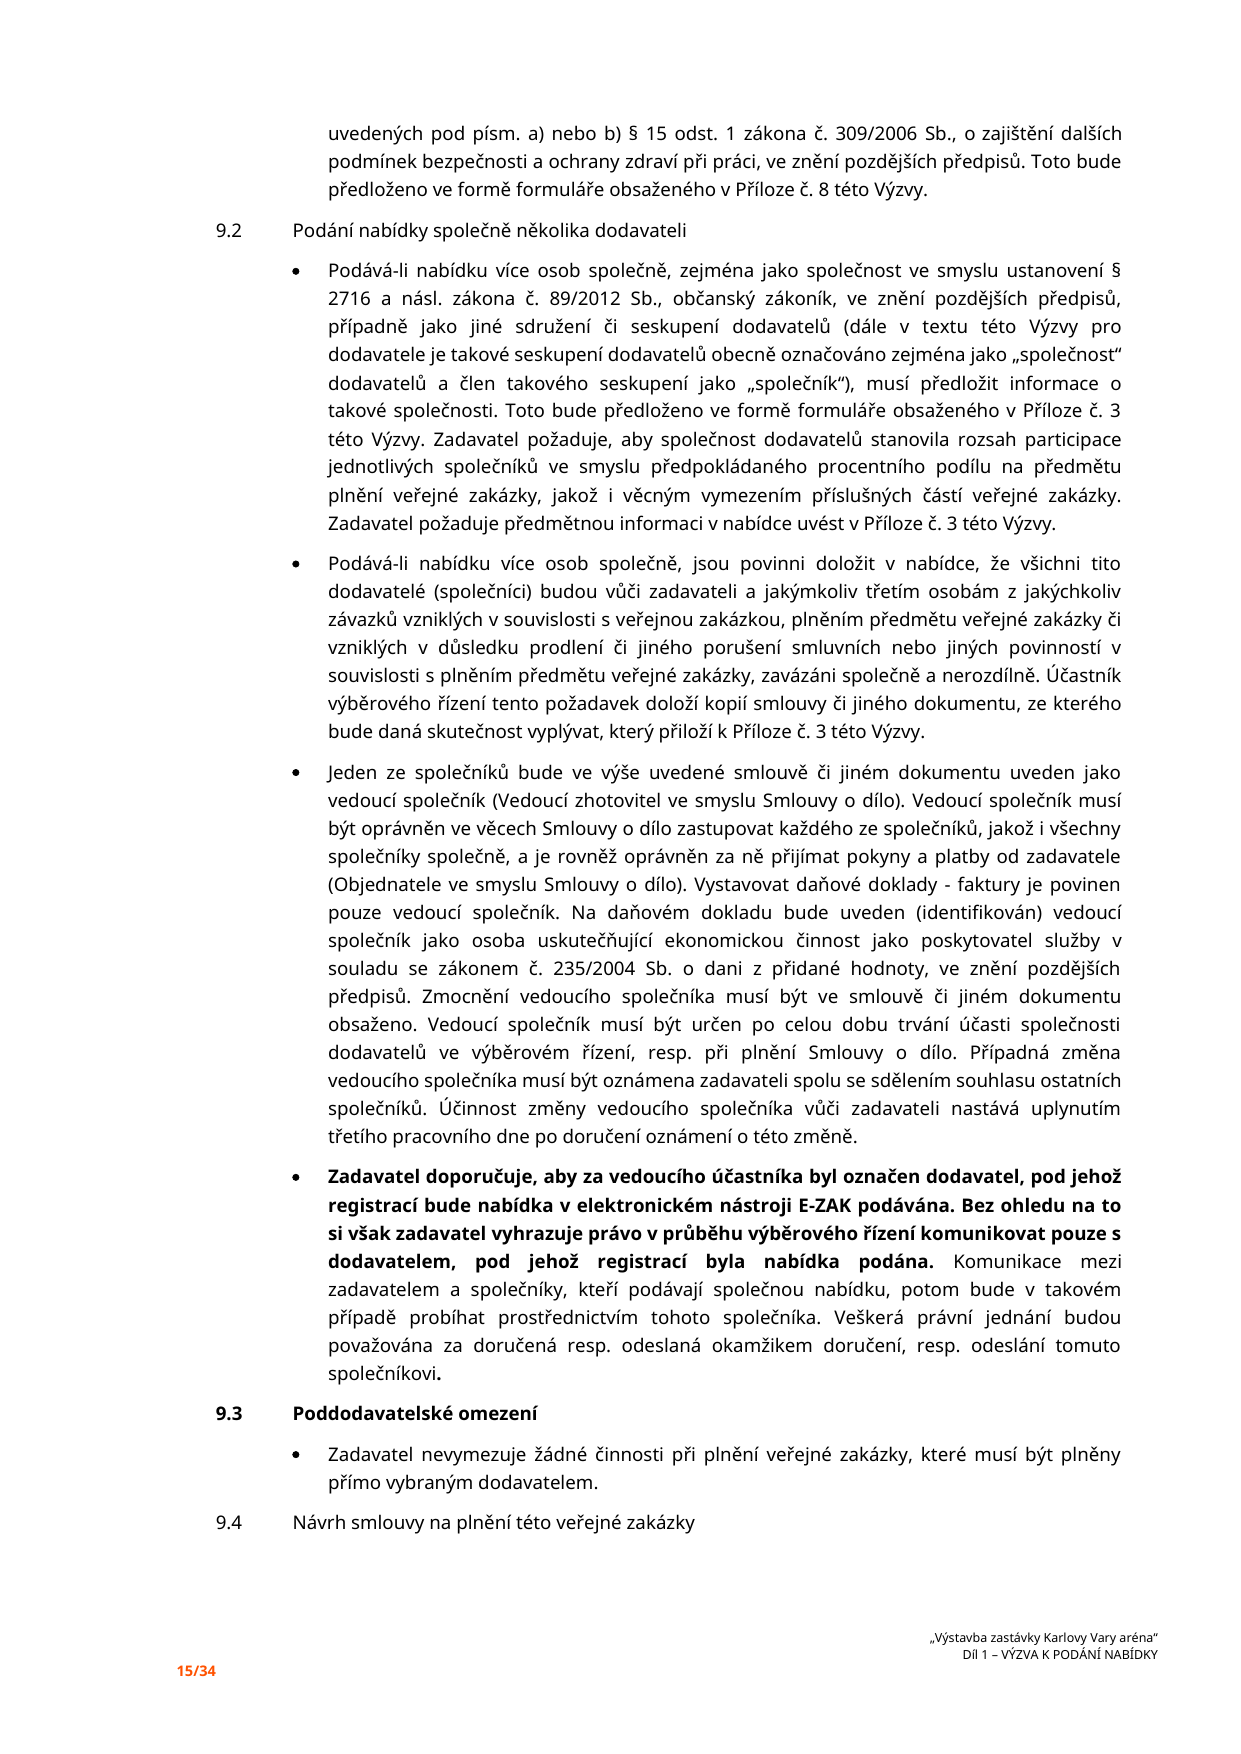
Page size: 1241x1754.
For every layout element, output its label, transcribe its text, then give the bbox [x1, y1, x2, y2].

text Návrh smlouvy na plnění této veřejné zakázky [216, 1509, 1122, 1535]
text Podává-li nabídku více osob společně, zejména jako společnost ve smyslu ustanovení § 2716 a násl. zákona č. 89/2012 Sb., občanský zákoník, ve znění pozdějších předpisů, případně jako jiné sdružení či seskupení dodavatelů (dále v textu této Výzvy pro dodavatele je takové seskupení dodavatelů obecně označováno zejména jako „společnost“ dodavatelů a člen takového seskupení jako „společník“), musí předložit informace o takové společnosti. Toto bude předloženo ve formě formuláře obsaženého v Příloze č. 3 této Výzvy. Zadavatel požaduje, aby společnost dodavatelů stanovila rozsah participace jednotlivých společníků ve smyslu předpokládaného procentního podílu na předmětu plnění veřejné zakázky, jakož i věcným vymezením příslušných částí veřejné zakázky. Zadavatel požaduje předmětnou informaci v nabídce uvést v Příloze č. 3 této Výzvy. [292, 258, 1122, 535]
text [292, 121, 1122, 202]
text Zadavatel doporučuje, aby za vedoucího účastníka byl označen dodavatel, pod jehož registrací bude nabídka v elektronickém nástroji E-ZAK podávána. Bez ohledu na to si však zadavatel vyhrazuje právo v průběhu výběrového řízení komunikovat pouze s dodavatelem, pod jehož registrací byla nabídka podána. Komunikace mezi zadavatelem a společníky, kteří podávají společnou nabídku, potom bude v takovém případě probíhat prostřednictvím tohoto společníka. Veškerá právní jednání budou považována za doručená resp. odeslaná okamžikem doručení, resp. odeslání tomuto společníkovi. [292, 1164, 1122, 1386]
text Poddodavatelské omezení [216, 1401, 1122, 1426]
text Podává-li nabídku více osob společně, jsou povinni doložit v nabídce, že všichni tito dodavatelé (společníci) budou vůči zadavateli a jakýmkoliv třetím osobám z jakýchkoliv závazků vzniklých v souvislosti s veřejnou zakázkou, plněním předmětu veřejné zakázky či vzniklých v důsledku prodlení či jiného porušení smluvních nebo jiných povinností v souvislosti s plněním předmětu veřejné zakázky, zavázáni společně a nerozdílně. Účastník výběrového řízení tento požadavek doloží kopií smlouvy či jiného dokumentu, ze kterého bude daná skutečnost vyplývat, který přiloží k Příloze č. 3 této Výzvy. [292, 550, 1122, 744]
text Jeden ze společníků bude ve výše uvedené smlouvě či jiném dokumentu uveden jako vedoucí společník (Vedoucí zhotovitel ve smyslu Smlouvy o dílo). Vedoucí společník musí být oprávněn ve věcech Smlouvy o dílo zastupovat každého ze společníků, jakož i všechny společníky společně, a je rovněž oprávněn za ně přijímat pokyny a platby od zadavatele (Objednatele ve smyslu Smlouvy o dílo). Vystavovat daňové doklady - faktury je povinen pouze vedoucí společník. Na daňovém dokladu bude uveden (identifikován) vedoucí společník jako osoba uskutečňující ekonomickou činnost jako poskytovatel služby v souladu se zákonem č. 235/2004 Sb. o dani z přidané hodnoty, ve znění pozdějších předpisů. Zmocnění vedoucího společníka musí být ve smlouvě či jiném dokumentu obsaženo. Vedoucí společník musí být určen po celou dobu trvání účasti společnosti dodavatelů ve výběrovém řízení, resp. při plnění Smlouvy o dílo. Případná změna vedoucího společníka musí být oznámena zadavateli spolu se sdělením souhlasu ostatních společníků. Účinnost změny vedoucího společníka vůči zadavateli nastává uplynutím třetího pracovního dne po doručení oznámení o této změně. [292, 759, 1122, 1149]
text Podání nabídky společně několika dodavateli [216, 217, 1122, 243]
text Zadavatel nevymezuje žádné činnosti při plnění veřejné zakázky, které musí být plněny přímo vybraným dodavatelem. [292, 1441, 1122, 1494]
